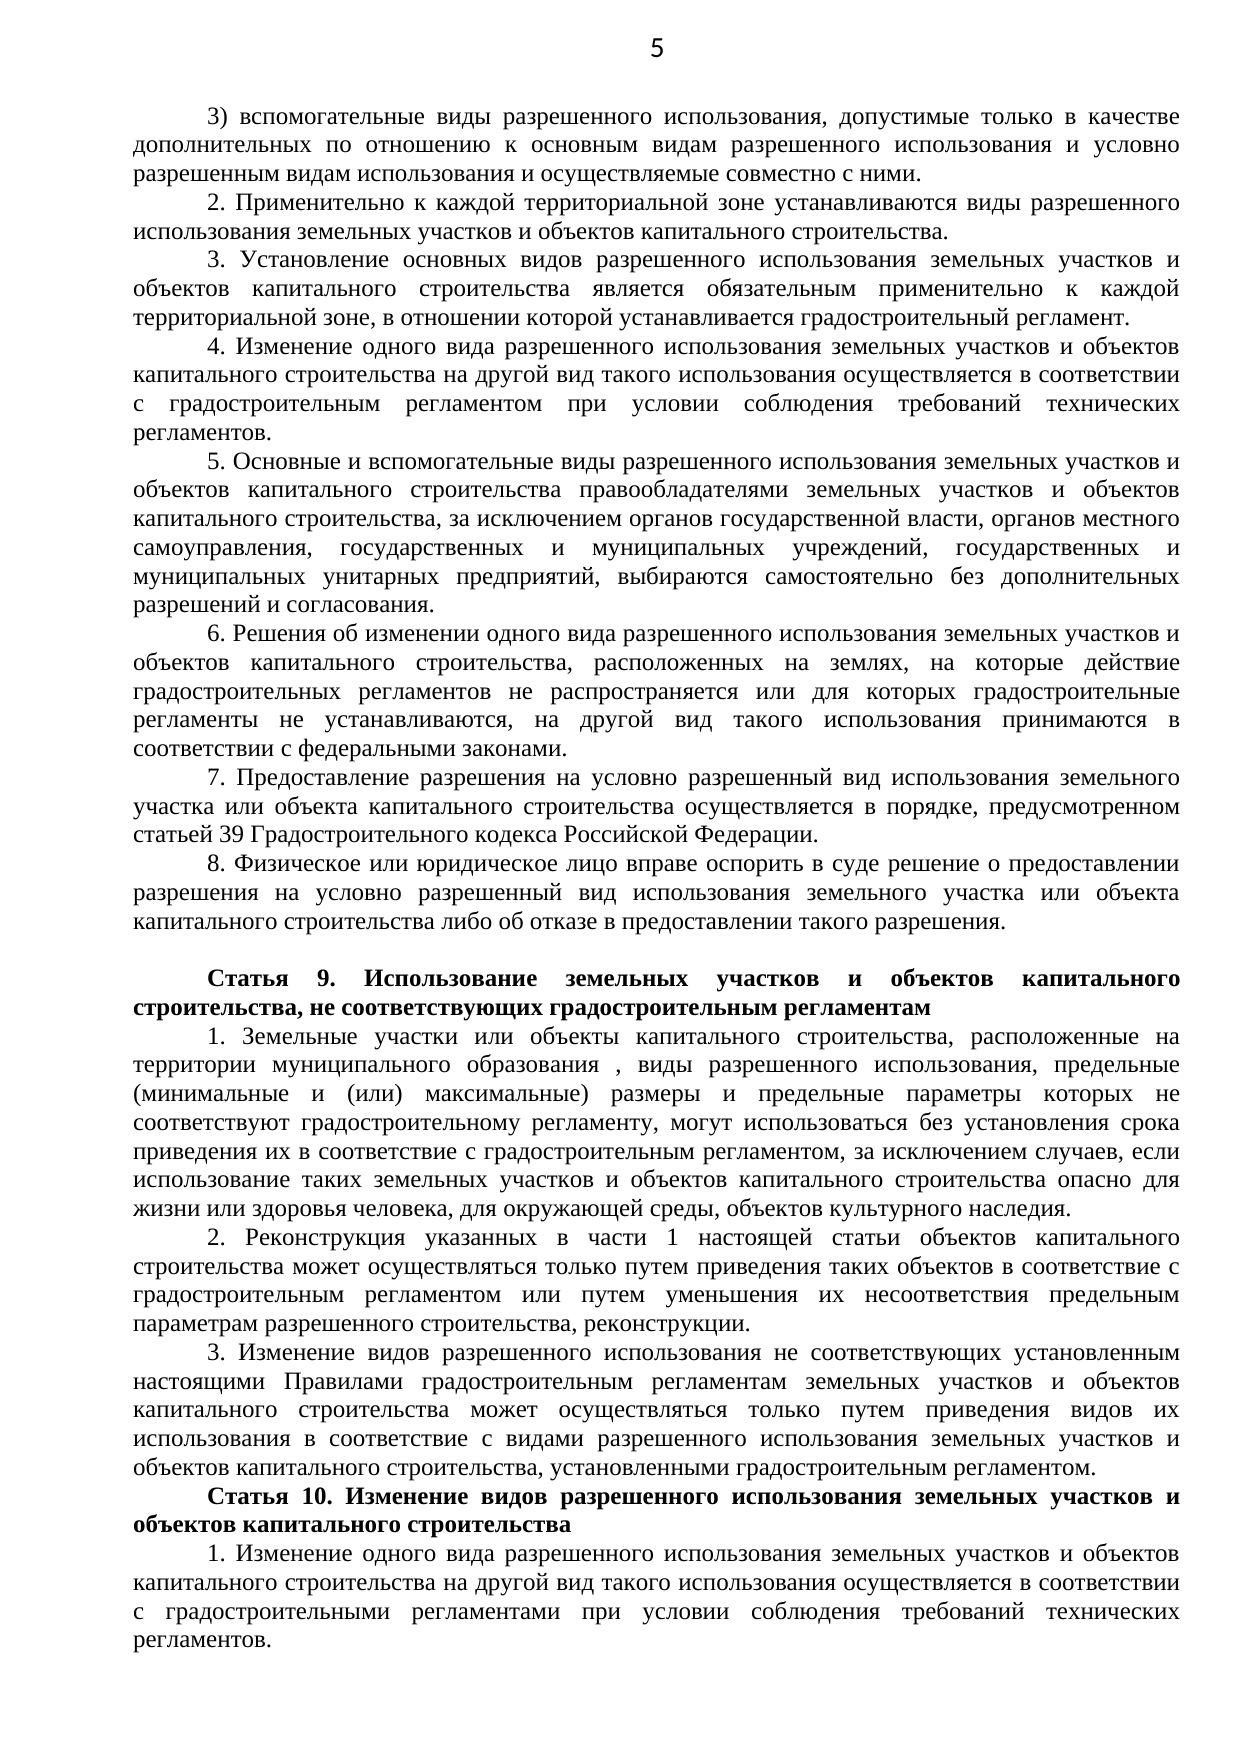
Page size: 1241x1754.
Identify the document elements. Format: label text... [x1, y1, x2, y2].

text 8. Физическое или юридическое лицо вправе оспорить в суде решение о предоставлении разрешения на условно разрешенный вид использования земельного участка или объекта капитального строительства либо об отказе в предоставлении такого разрешения. [133, 848, 1181, 934]
text 7. Предоставление разрешения на условно разрешенный вид использования земельного участка или объекта капитального строительства осуществляется в порядке, предусмотренном статьей 39 Градостроительного кодекса Российской Федерации. [133, 762, 1181, 848]
text 1. Изменение одного вида разрешенного использования земельных участков и объектов капитального строительства на другой вид такого использования осуществляется в соответствии с градостроительными регламентами при условии соблюдения требований технических регламентов. [133, 1538, 1181, 1653]
text 2. Применительно к каждой территориальной зоне устанавливаются виды разрешенного использования земельных участков и объектов капитального строительства. [133, 187, 1181, 244]
text 3. Установление основных видов разрешенного использования земельных участков и объектов капитального строительства является обязательным применительно к каждой территориальной зоне, в отношении которой устанавливается градостроительный регламент. [133, 244, 1181, 331]
text Статья 10. Изменение видов разрешенного использования земельных участков и объектов капитального строительства [133, 1481, 1181, 1538]
text 3. Изменение видов разрешенного использования не соответствующих установленным настоящими Правилами градостроительным регламентам земельных участков и объектов капитального строительства может осуществляться только путем приведения видов их использования в соответствие с видами разрешенного использования земельных участков и объектов капитального строительства, установленными градостроительным регламентом. [133, 1337, 1181, 1481]
text 1. Земельные участки или объекты капитального строительства, расположенные на территории муниципального образования , виды разрешенного использования, предельные (минимальные и (или) максимальные) размеры и предельные параметры которых не соответствуют градостроительному регламенту, могут использоваться без установления срока приведения их в соответствие с градостроительным регламентом, за исключением случаев, если использование таких земельных участков и объектов капитального строительства опасно для жизни или здоровья человека, для окружающей среды, объектов культурного наследия. [133, 1021, 1181, 1222]
text 3) вспомогательные виды разрешенного использования, допустимые только в качестве дополнительных по отношению к основным видам разрешенного использования и условно разрешенным видам использования и осуществляемые совместно с ними. [133, 101, 1181, 187]
text 5. Основные и вспомогательные виды разрешенного использования земельных участков и объектов капитального строительства правообладателями земельных участков и объектов капитального строительства, за исключением органов государственной власти, органов местного самоуправления, государственных и муниципальных учреждений, государственных и муниципальных унитарных предприятий, выбираются самостоятельно без дополнительных разрешений и согласования. [133, 446, 1181, 618]
text Статья 9. Использование земельных участков и объектов капитального строительства, не соответствующих градостроительным регламентам [133, 963, 1181, 1021]
text 2. Реконструкция указанных в части 1 настоящей статьи объектов капитального строительства может осуществляться только путем приведения таких объектов в соответствие с градостроительным регламентом или путем уменьшения их несоответствия предельным параметрам разрешенного строительства, реконструкции. [133, 1222, 1181, 1337]
text 4. Изменение одного вида разрешенного использования земельных участков и объектов капитального строительства на другой вид такого использования осуществляется в соответствии с градостроительным регламентом при условии соблюдения требований технических регламентов. [133, 331, 1181, 446]
text 6. Решения об изменении одного вида разрешенного использования земельных участков и объектов капитального строительства, расположенных на землях, на которые действие градостроительных регламентов не распространяется или для которых градостроительные регламенты не устанавливаются, на другой вид такого использования принимаются в соответствии с федеральными законами. [133, 618, 1181, 762]
